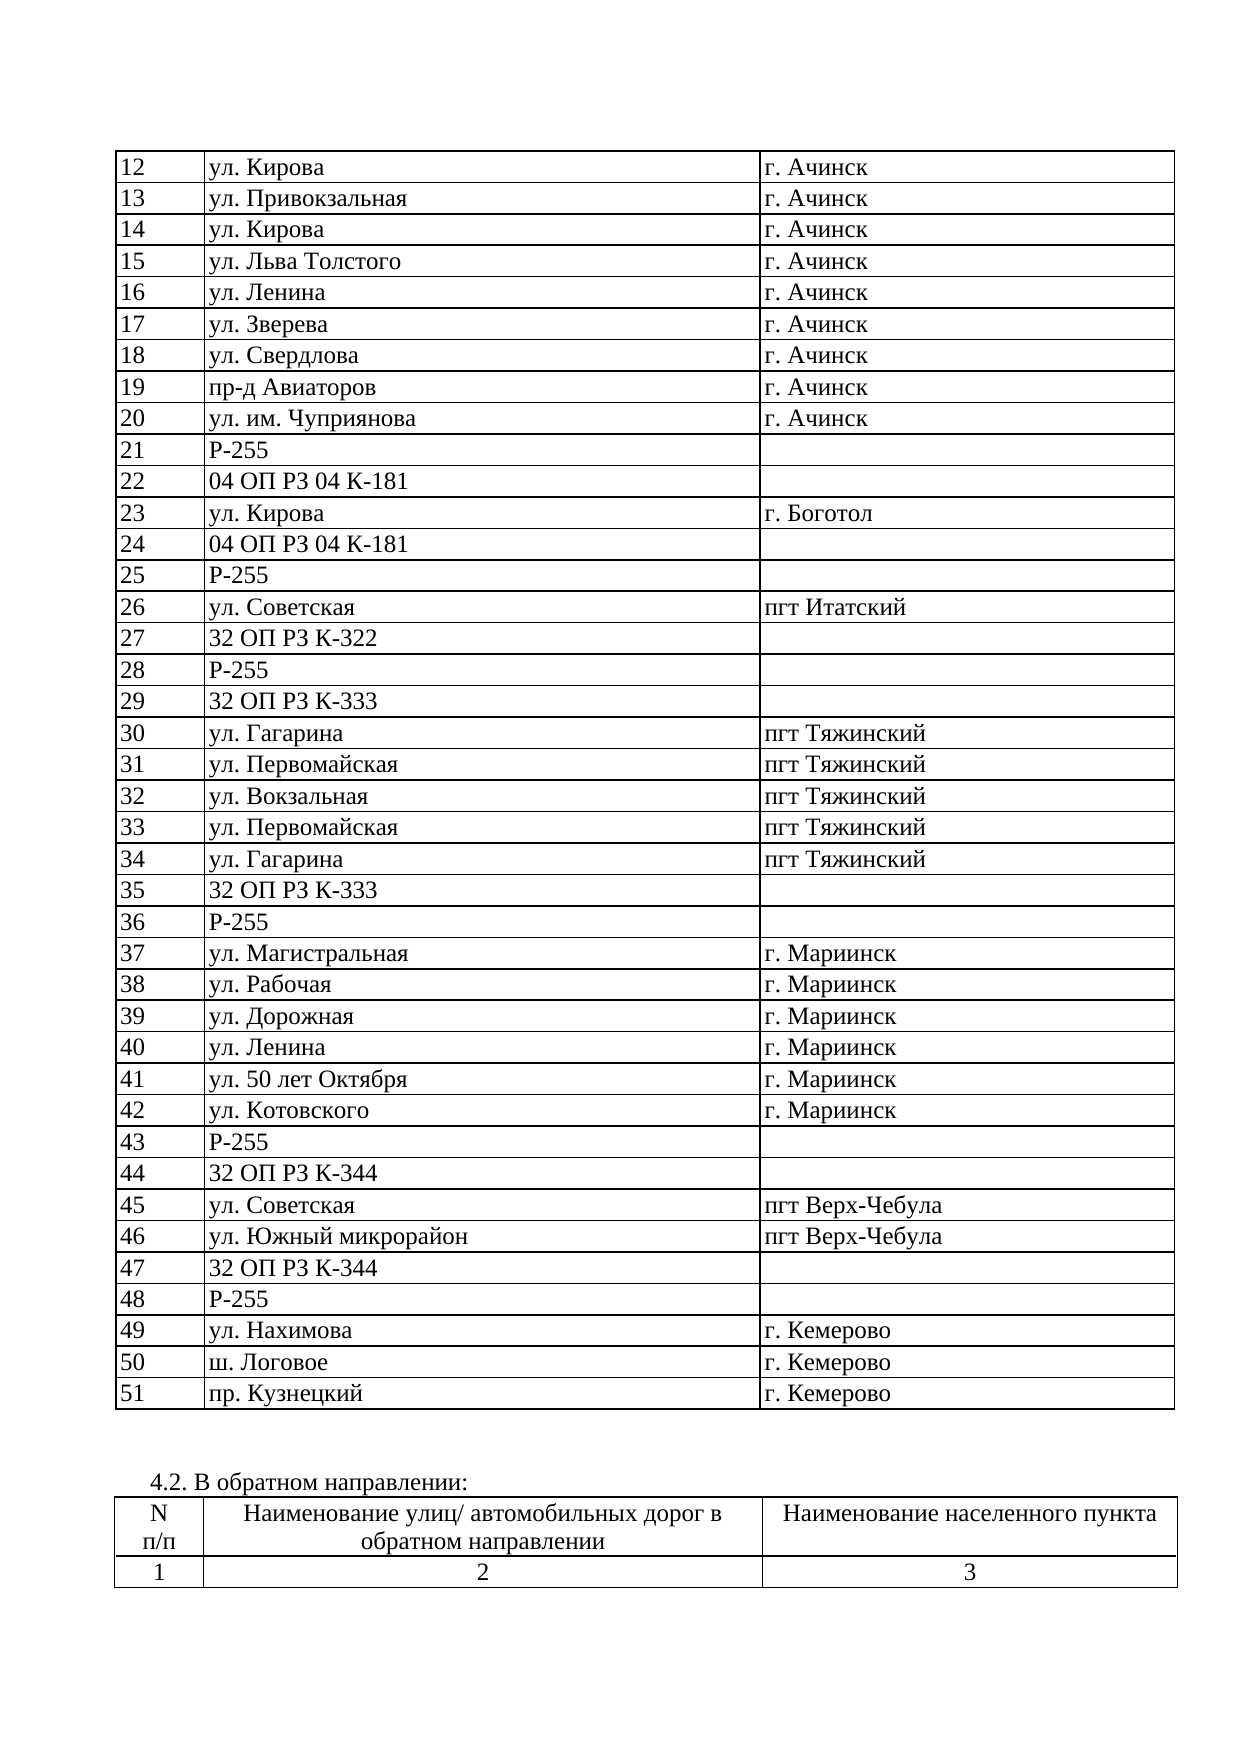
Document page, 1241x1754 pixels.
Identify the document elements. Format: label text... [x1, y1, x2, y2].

table_cell Р-255 [205, 1284, 759, 1314]
table_cell [761, 1158, 1174, 1188]
table_cell 26 [117, 592, 204, 622]
table_cell 14 [117, 215, 204, 244]
table_cell ул. Кирова [205, 215, 759, 244]
table_cell пгт Верх-Чебула [761, 1190, 1174, 1219]
table_cell ул. 50 лет Октября [205, 1064, 759, 1094]
table_cell ул. Гагарина [205, 718, 759, 748]
table_cell ул. Котовского [205, 1095, 759, 1125]
table_cell 32 ОП РЗ К-333 [205, 875, 759, 905]
table_cell г. Ачинск [761, 403, 1174, 433]
table_cell 47 [117, 1253, 204, 1282]
table_cell г. Мариинск [761, 1032, 1174, 1062]
table_cell 34 [117, 844, 204, 873]
table_cell 32 [117, 781, 204, 811]
table_cell 28 [117, 655, 204, 685]
table_cell [761, 1253, 1174, 1282]
table_cell г. Ачинск [761, 246, 1174, 276]
table_cell 30 [117, 718, 204, 748]
table_cell г. Кемерово [761, 1316, 1174, 1345]
table_cell г. Мариинск [761, 1064, 1174, 1094]
table_cell ул. Советская [205, 592, 759, 622]
table_cell 40 [117, 1032, 204, 1062]
table_cell 23 [117, 498, 204, 527]
table_cell ул. Привокзальная [205, 183, 759, 213]
table_cell г. Кемерово [761, 1347, 1174, 1377]
table_cell 21 [117, 435, 204, 464]
table_cell ул. Вокзальная [205, 781, 759, 811]
table_cell ул. Первомайская [205, 749, 759, 779]
table_cell 22 [117, 466, 204, 496]
table_cell 04 ОП РЗ 04 К-181 [205, 466, 759, 496]
table_cell Р-255 [205, 435, 759, 464]
table_cell 17 [117, 309, 204, 339]
table_header N п/п [115, 1498, 203, 1555]
table_cell ул. Ленина [205, 277, 759, 307]
table_cell г. Ачинск [761, 309, 1174, 339]
table_cell [761, 435, 1174, 464]
table_cell [761, 875, 1174, 905]
table_cell Р-255 [205, 907, 759, 936]
table_cell 29 [117, 686, 204, 716]
table_cell г. Ачинск [761, 277, 1174, 307]
table_cell 25 [117, 561, 204, 590]
table_cell пгт Тяжинский [761, 812, 1174, 842]
table_cell г. Мариинск [761, 970, 1174, 999]
table_cell 13 [117, 183, 204, 213]
table_cell ул. Льва Толстого [205, 246, 759, 276]
table_cell ул. Советская [205, 1190, 759, 1219]
table_cell пгт Верх-Чебула [761, 1221, 1174, 1251]
table_cell [761, 686, 1174, 716]
table_cell 39 [117, 1001, 204, 1031]
table_cell Р-255 [205, 561, 759, 590]
table_cell г. Ачинск [761, 215, 1174, 244]
table_cell г. Ачинск [761, 372, 1174, 402]
table_header Наименование улиц/ автомобильных дорог в обратном направлении [204, 1498, 762, 1555]
table_cell пгт Итатский [761, 592, 1174, 622]
table_cell Р-255 [205, 655, 759, 685]
table_cell 50 [117, 1347, 204, 1377]
table_cell ул. Гагарина [205, 844, 759, 873]
table_cell 32 ОП РЗ К-344 [205, 1253, 759, 1282]
table_cell 04 ОП РЗ 04 К-181 [205, 529, 759, 559]
table_cell [761, 623, 1174, 653]
table_cell ул. Зверева [205, 309, 759, 339]
text 4.2. В обратном направлении: [150, 1467, 1090, 1496]
table_cell 2 [204, 1557, 762, 1587]
table_cell [761, 907, 1174, 936]
table_cell ул. Свердлова [205, 340, 759, 370]
table_cell 48 [117, 1284, 204, 1314]
table_cell 35 [117, 875, 204, 905]
table_cell ул. Кирова [205, 152, 759, 181]
table_cell пр-д Авиаторов [205, 372, 759, 402]
table_cell 1 [115, 1556, 203, 1587]
table_cell 15 [117, 246, 204, 276]
table_cell 51 [117, 1378, 204, 1408]
table_cell пгт Тяжинский [761, 781, 1174, 811]
table_cell 32 ОП РЗ К-322 [205, 623, 759, 653]
table_cell 43 [117, 1127, 204, 1157]
table_cell [761, 529, 1174, 559]
table_cell ул. Южный микрорайон [205, 1221, 759, 1251]
table_cell пр. Кузнецкий [205, 1378, 759, 1408]
table_cell 45 [117, 1190, 204, 1219]
table_cell г. Мариинск [761, 938, 1174, 968]
table_cell ул. Первомайская [205, 812, 759, 842]
table_cell 31 [117, 749, 204, 779]
table_cell ул. Нахимова [205, 1316, 759, 1345]
table_cell ул. Дорожная [205, 1001, 759, 1031]
table_cell г. Ачинск [761, 152, 1174, 181]
table_cell Р-255 [205, 1127, 759, 1157]
table_cell 20 [117, 403, 204, 433]
table_cell пгт Тяжинский [761, 749, 1174, 779]
table_cell 32 ОП РЗ К-333 [205, 686, 759, 716]
table_cell [761, 466, 1174, 496]
table_cell г. Ачинск [761, 183, 1174, 213]
table_cell 42 [117, 1095, 204, 1125]
table_cell [761, 655, 1174, 685]
table_cell 12 [117, 152, 204, 181]
table_cell ул. им. Чуприянова [205, 403, 759, 433]
table_cell г. Мариинск [761, 1001, 1174, 1031]
table_cell [761, 1127, 1174, 1157]
table_cell 44 [117, 1158, 204, 1188]
table_cell 46 [117, 1221, 204, 1251]
table_cell 33 [117, 812, 204, 842]
table_cell 16 [117, 277, 204, 307]
table_cell 18 [117, 340, 204, 370]
table_cell ул. Магистральная [205, 938, 759, 968]
table_cell пгт Тяжинский [761, 844, 1174, 873]
table_cell 41 [117, 1064, 204, 1094]
table_cell 37 [117, 938, 204, 968]
table_cell 38 [117, 970, 204, 999]
table_cell ш. Логовое [205, 1347, 759, 1377]
table_cell г. Ачинск [761, 340, 1174, 370]
table_header Наименование населенного пункта [763, 1498, 1177, 1555]
table_cell 19 [117, 372, 204, 402]
table_cell г. Боготол [761, 498, 1174, 527]
table_cell г. Мариинск [761, 1095, 1174, 1125]
table_cell [761, 1284, 1174, 1314]
table_cell 3 [763, 1555, 1177, 1587]
table_cell ул. Кирова [205, 498, 759, 527]
table_cell ул. Рабочая [205, 970, 759, 999]
table_cell 24 [117, 529, 204, 559]
table_cell г. Кемерово [761, 1378, 1174, 1408]
table_cell ул. Ленина [205, 1032, 759, 1062]
table_cell 49 [117, 1316, 204, 1345]
table_cell 27 [117, 623, 204, 653]
table_cell 32 ОП РЗ К-344 [205, 1158, 759, 1188]
table_cell 36 [117, 907, 204, 936]
table_cell [761, 561, 1174, 590]
table_cell пгт Тяжинский [761, 718, 1174, 748]
